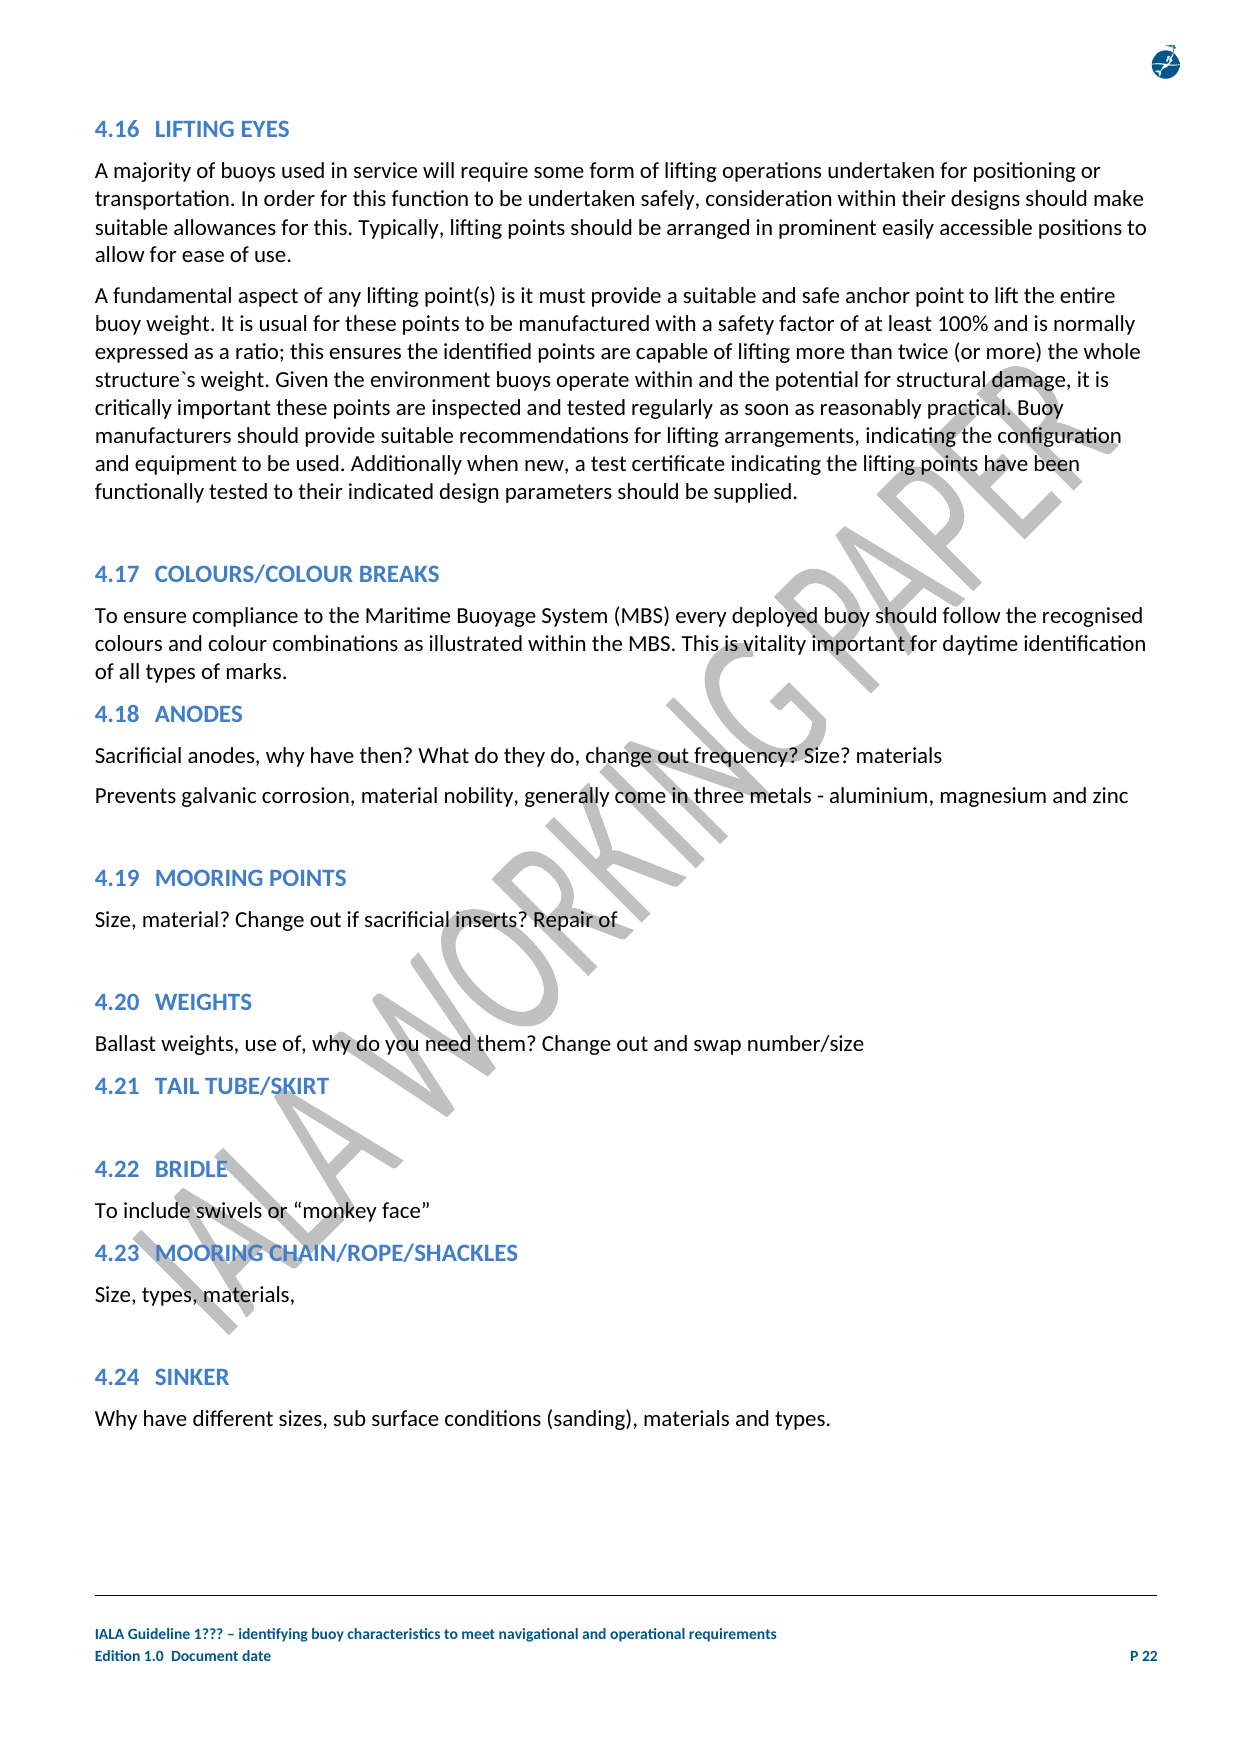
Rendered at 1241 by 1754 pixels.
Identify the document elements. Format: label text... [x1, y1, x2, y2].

subtitle Mooring points [94, 862, 1157, 893]
subtitle Sinker [94, 1361, 1157, 1392]
text Sacrificial anodes, why have then? What do they do, change out frequency? Size? materials [94, 741, 1157, 769]
subtitle Colours/colour breaks [94, 558, 1157, 589]
subtitle Weights [94, 987, 1157, 1017]
subtitle Mooring chain/rope/shackles [94, 1237, 1157, 1268]
picture [1120, 0, 1239, 114]
subtitle Tail tube/skirt [94, 1070, 1157, 1101]
subtitle Anodes [94, 698, 1157, 728]
text Prevents galvanic corrosion, material nobility, generally come in three metals - aluminium, magnesium and zinc [94, 781, 1157, 809]
text Size, types, materials, [94, 1280, 1157, 1308]
text Size, material? Change out if sacrificial inserts? Repair of [94, 906, 1157, 933]
text A majority of buoys used in service will require some form of lifting operations undertaken for positioning or transportation. In order for this function to be undertaken safely, consideration within their designs should make suitable allowances for this. Typically, lifting points should be arranged in prominent easily accessible positions to allow for ease of use. [94, 157, 1157, 269]
subtitle Lifting eyes [94, 113, 1157, 144]
text A fundamental aspect of any lifting point(s) is it must provide a suitable and safe anchor point to lift the entire buoy weight. It is usual for these points to be manufactured with a safety factor of at least 100% and is normally expressed as a ratio; this ensures the identified points are capable of lifting more than twice (or more) the whole structure`s weight. Given the environment buoys operate within and the potential for structural damage, it is critically important these points are inspected and tested regularly as soon as reasonably practical. Buoy manufacturers should provide suitable recommendations for lifting arrangements, indicating the configuration and equipment to be used. Additionally when new, a test certificate indicating the lifting points have been functionally tested to their indicated design parameters should be supplied. [94, 281, 1157, 505]
text Why have different sizes, sub surface conditions (sanding), materials and types. [94, 1404, 1157, 1432]
text To ensure compliance to the Maritime Buoyage System (MBS) every deployed buoy should follow the recognised colours and colour combinations as illustrated within the MBS. This is vitality important for daytime identification of all types of marks. [94, 601, 1157, 685]
subtitle Bridle [94, 1154, 1157, 1184]
text Ballast weights, use of, why do you need them? Change out and swap number/size [94, 1029, 1157, 1058]
text To include swivels or “monkey face” [94, 1197, 1157, 1225]
